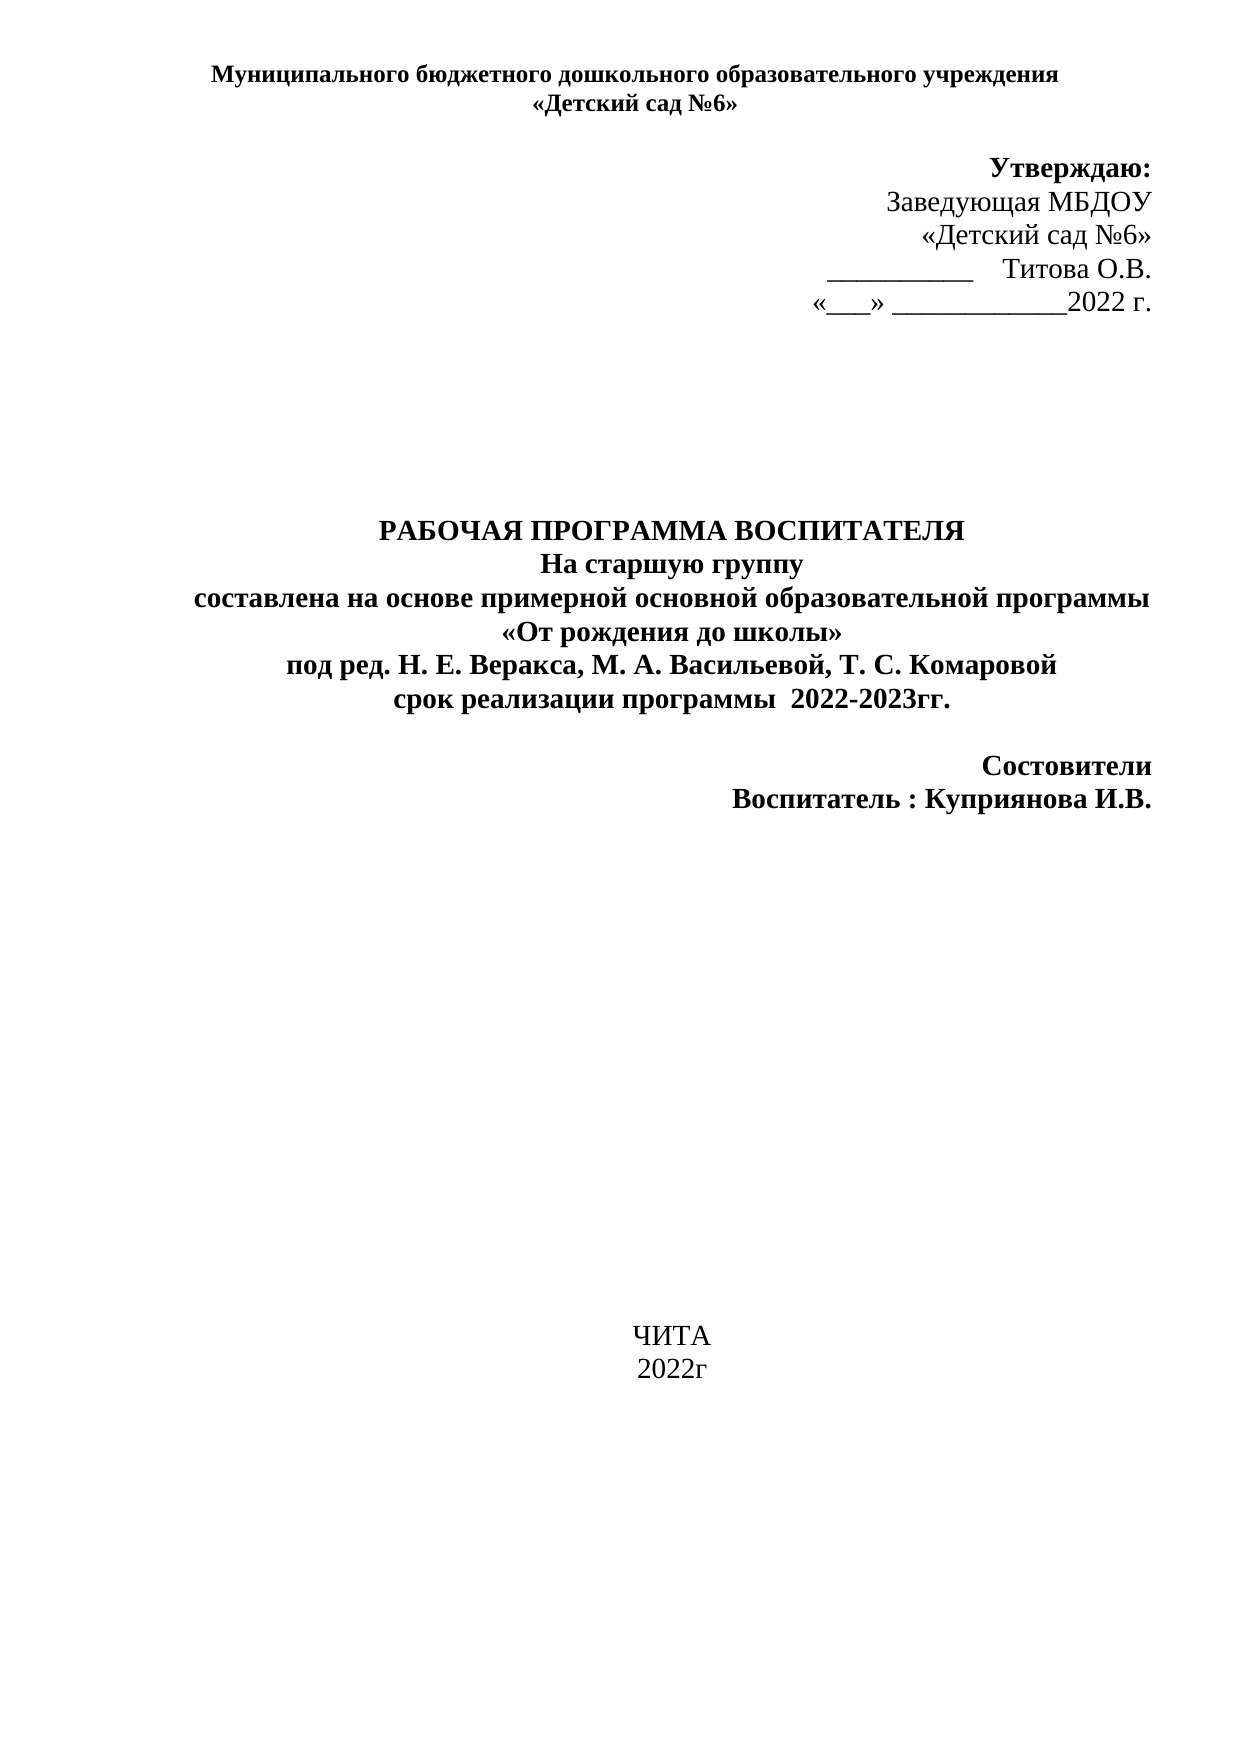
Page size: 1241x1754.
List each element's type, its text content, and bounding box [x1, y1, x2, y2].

text срок реализации программы 2022-2023гг. [118, 681, 1152, 714]
text «___» ____________2022 г. [118, 284, 1152, 318]
text __________ Титова О.В. [118, 251, 1152, 284]
text На старшую группу [118, 547, 1152, 580]
text «Детский сад №6» [118, 88, 1152, 117]
text ЧИТА [118, 1318, 1152, 1352]
text Муниципального бюджетного дошкольного образовательного учреждения [118, 59, 1152, 88]
text составлена на основе примерной основной образовательной программы [118, 580, 1152, 614]
text под ред. Н. Е. Веракса, М. А. Васильевой, Т. С. Комаровой [118, 647, 1152, 681]
text Воспитатель : Куприянова И.В. [118, 781, 1152, 815]
text «От рождения до школы» [118, 614, 1152, 647]
text 2022г [118, 1352, 1152, 1385]
text РАБОЧАЯ ПРОГРАММА ВОСПИТАТЕЛЯ [118, 513, 1152, 547]
text Утверждаю: Заведующая МБДОУ «Детский сад №6» [118, 150, 1152, 251]
text Состовители [118, 748, 1152, 781]
